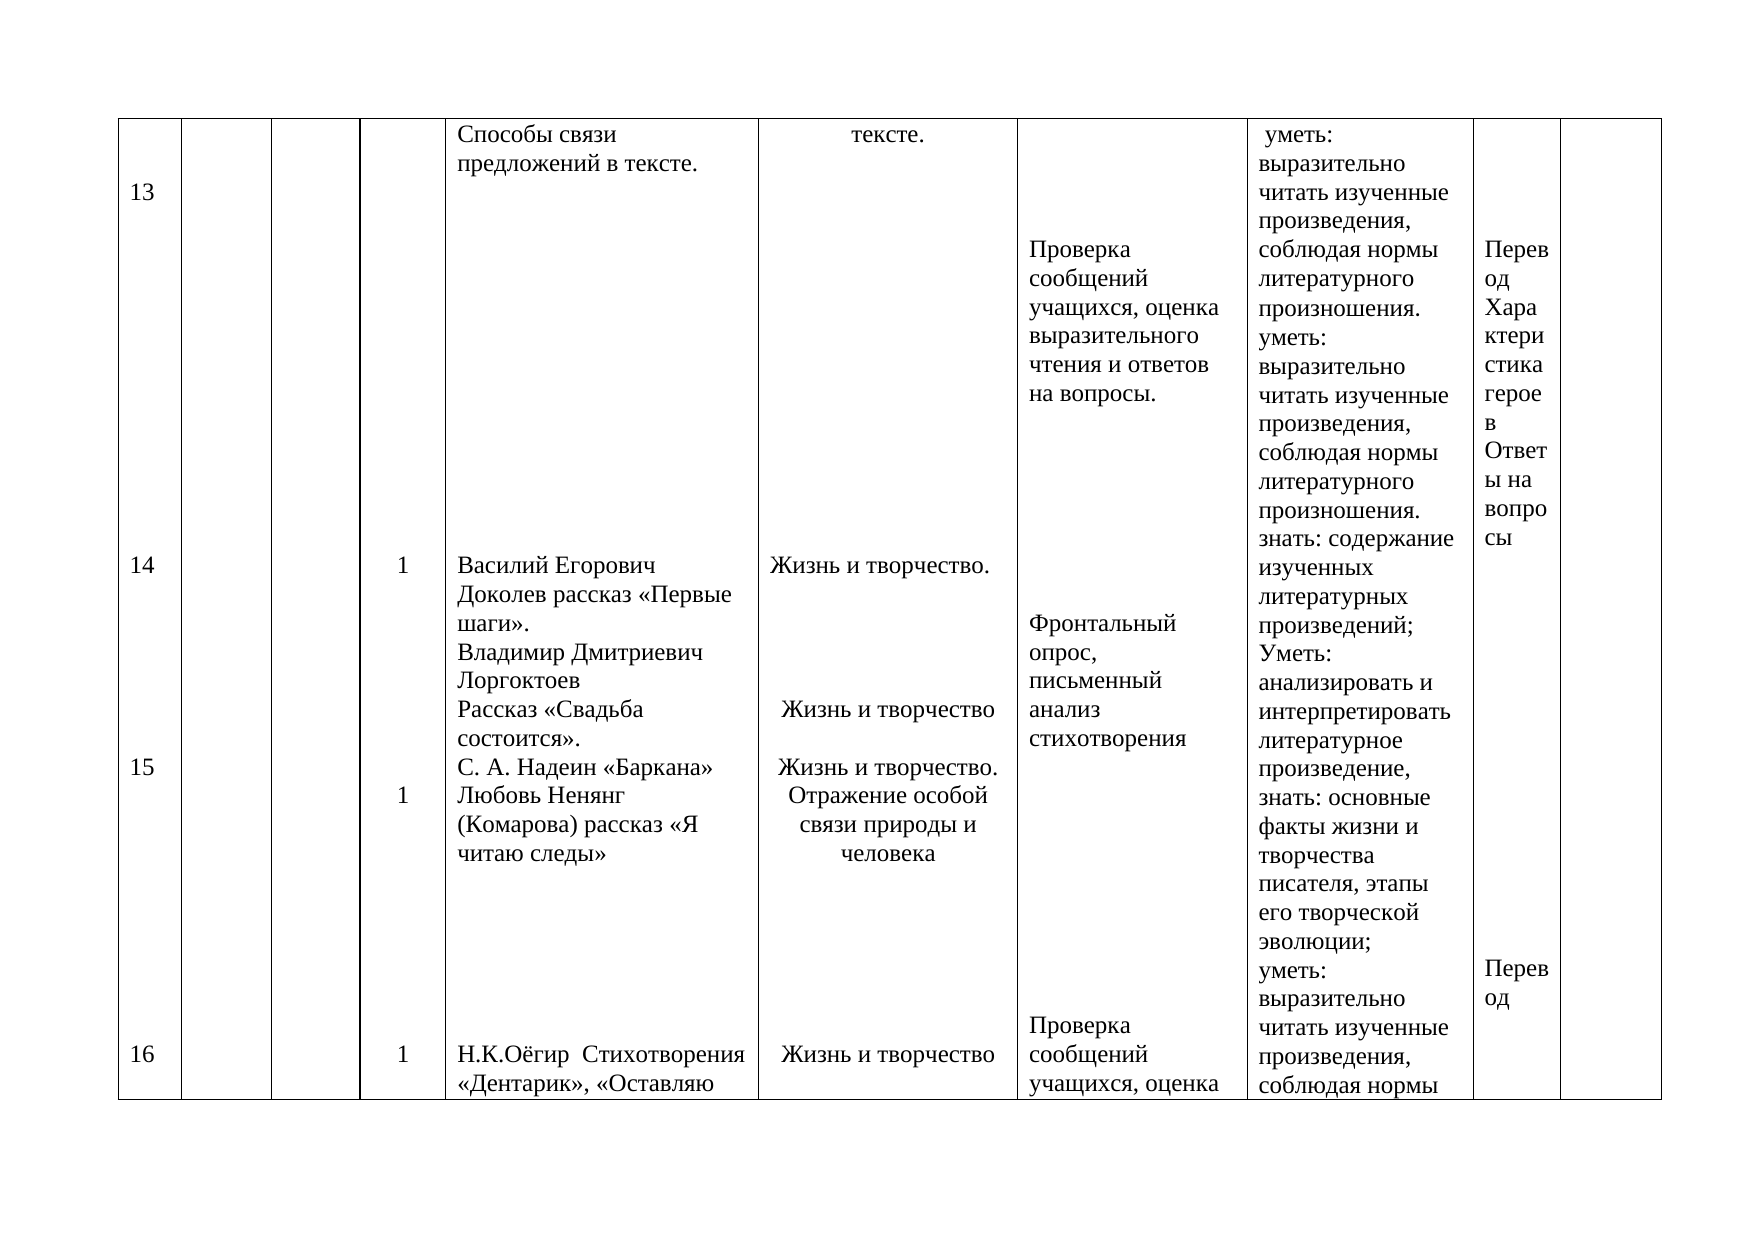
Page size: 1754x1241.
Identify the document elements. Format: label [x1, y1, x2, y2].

table_cell [1248, 119, 1473, 1098]
table_cell [1561, 119, 1661, 1098]
table_cell [119, 119, 181, 1098]
table_cell [446, 119, 758, 1098]
table_cell [272, 119, 359, 1098]
table_cell [1018, 119, 1247, 1098]
table_cell [759, 119, 1017, 1098]
table_cell [182, 119, 271, 1098]
table_cell [1474, 119, 1560, 1098]
table_cell [361, 119, 445, 1098]
